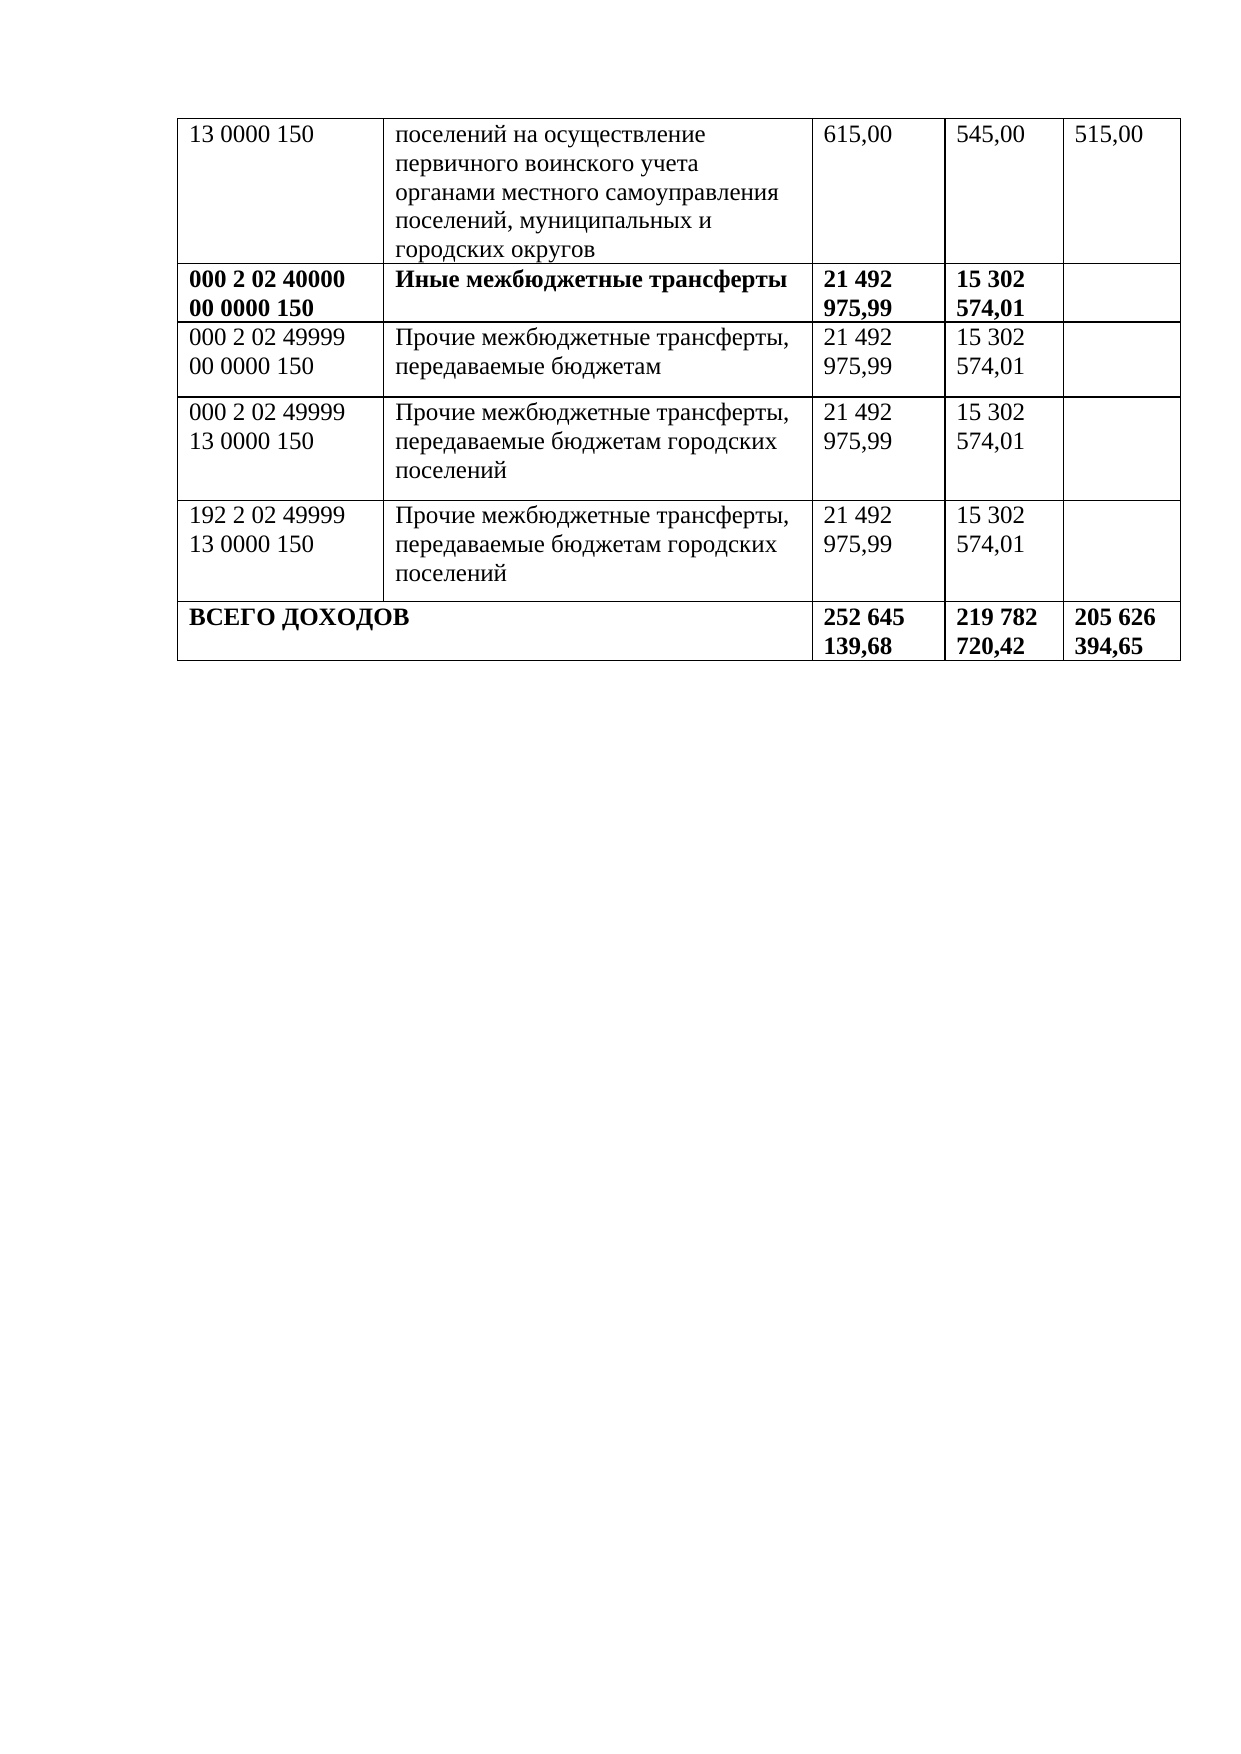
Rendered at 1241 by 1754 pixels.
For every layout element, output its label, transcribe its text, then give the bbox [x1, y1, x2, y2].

table_cell [1064, 501, 1180, 601]
table_cell Прочие межбюджетные трансферты, передаваемые бюджетам городских поселений [384, 501, 812, 601]
table_cell 15 302 574,01 [946, 323, 1063, 396]
table_cell 1 395 515,00 [1064, 119, 1180, 263]
table_cell Прочие межбюджетные трансферты, передаваемые бюджетам городских поселений [384, 398, 812, 499]
table_cell 252 645 139,68 [813, 602, 944, 660]
table_cell Прочие межбюджетные трансферты, передаваемые бюджетам [384, 323, 812, 396]
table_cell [178, 119, 383, 263]
table_cell 21 492 975,99 [813, 501, 944, 601]
table_cell [1064, 323, 1180, 396]
table_cell ВСЕГО ДОХОДОВ [178, 602, 812, 660]
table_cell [384, 119, 812, 263]
table_cell 1 348 545,00 [946, 119, 1063, 263]
table_cell 15 302 574,01 [946, 264, 1063, 321]
table_cell 192 2 02 49999 13 0000 150 [178, 501, 383, 601]
table_cell 000 2 02 49999 13 0000 150 [178, 398, 383, 499]
table_cell 205 626 394,65 [1064, 602, 1180, 660]
table_cell 21 492 975,99 [813, 264, 944, 321]
table_cell 219 782 720,42 [946, 602, 1063, 660]
table_cell 21 492 975,99 [813, 323, 944, 396]
table_cell 15 302 574,01 [946, 501, 1063, 601]
table_cell 1 236 615,00 [813, 119, 944, 263]
table_cell [1064, 398, 1180, 499]
table_cell 15 302 574,01 [946, 398, 1063, 499]
table_cell 000 2 02 40000 00 0000 150 [178, 264, 383, 321]
table_cell Иные межбюджетные трансферты [384, 264, 812, 321]
table_cell 21 492 975,99 [813, 398, 944, 499]
table_cell 000 2 02 49999 00 0000 150 [178, 323, 383, 396]
table_cell [1064, 264, 1180, 321]
